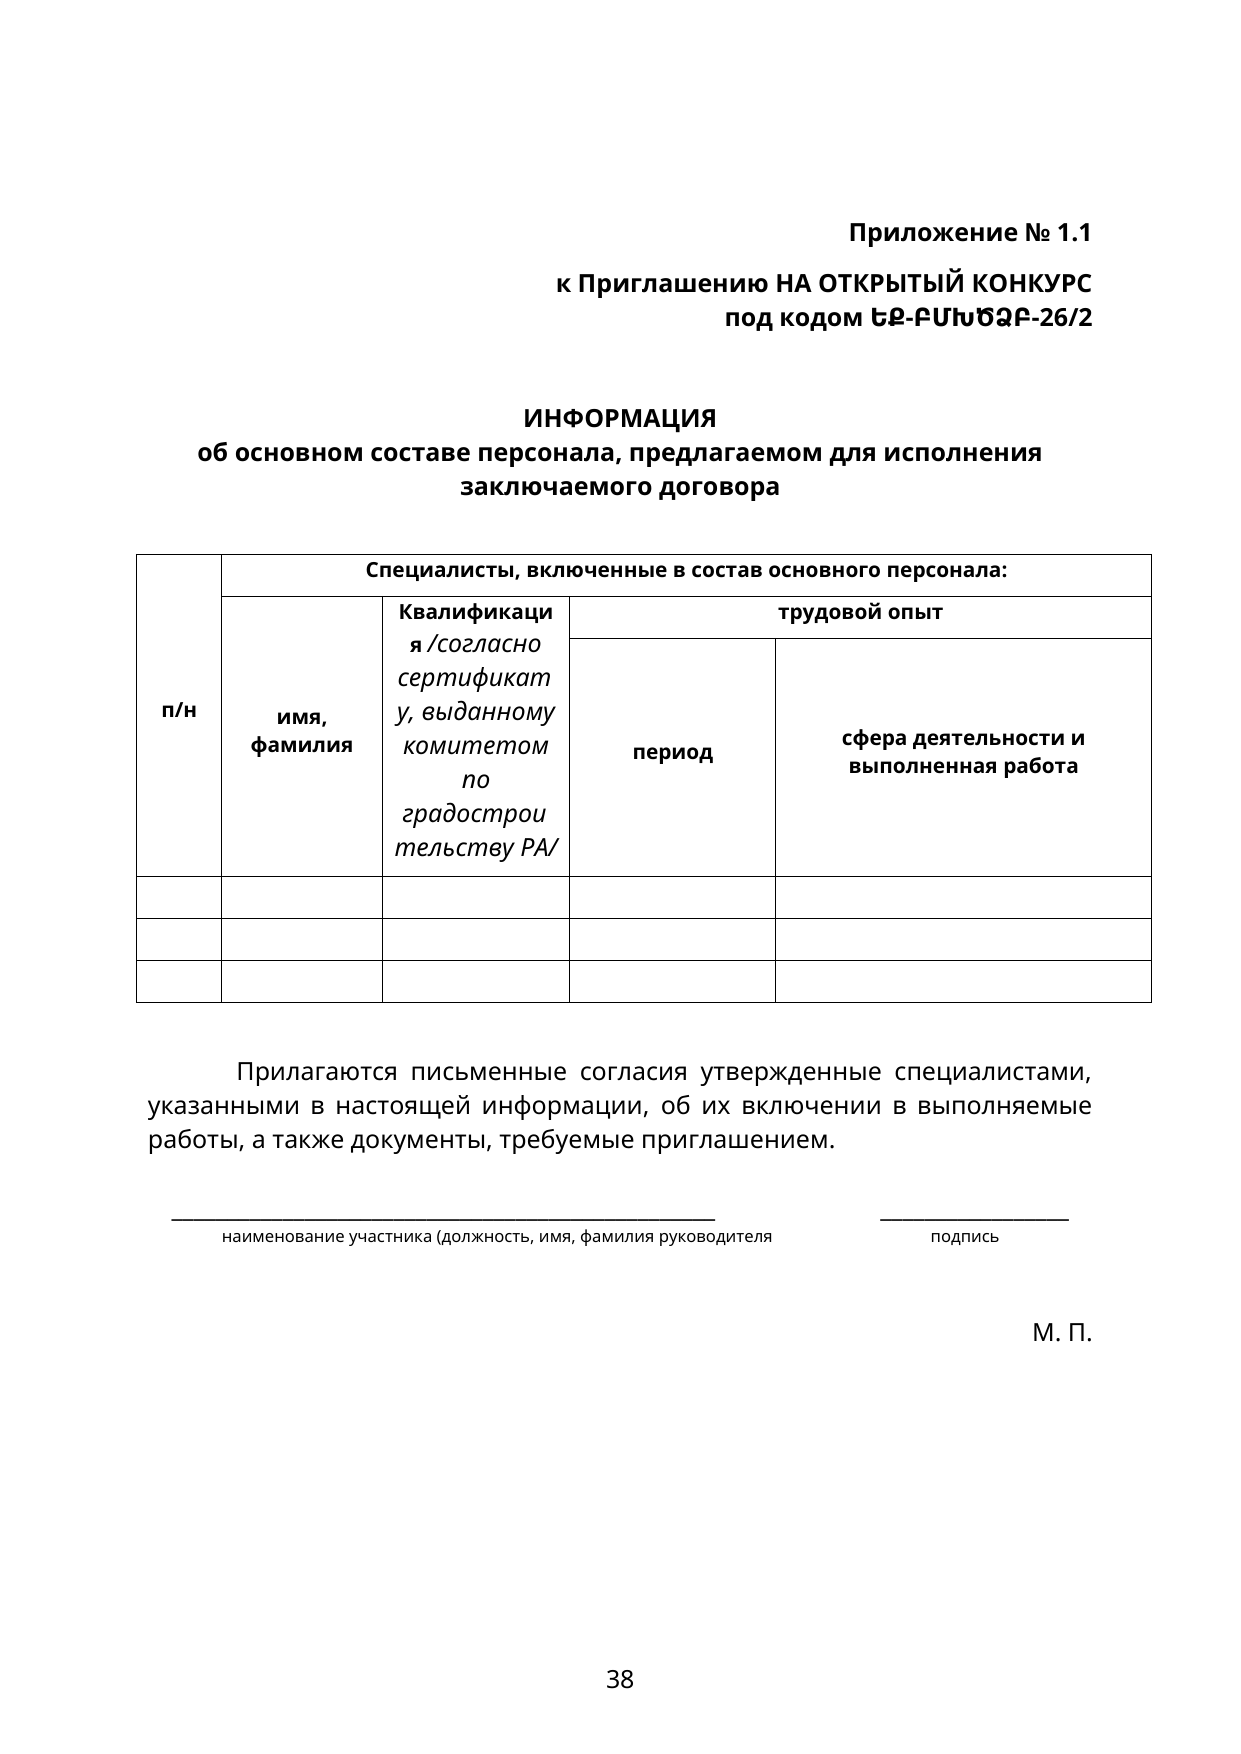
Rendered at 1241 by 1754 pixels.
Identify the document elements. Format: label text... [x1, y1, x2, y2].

text ИНФОРМАЦИЯ [148, 401, 1092, 435]
table_cell [222, 919, 382, 960]
table_cell [570, 919, 775, 960]
table_cell сфера деятельности и выполненная работа [776, 639, 1151, 876]
text наименование участника (должность, имя, фамилия руководителя подпись [222, 1224, 1092, 1247]
text к Приглашению НА ОТКРЫТЫЙ КОНКУРС под кодом ԵՔ-ԲՄԽԾՁԲ-26/2 [148, 265, 1092, 333]
table_cell [383, 961, 569, 1002]
text _________________________________________________ _________________ [148, 1190, 1092, 1224]
table_cell [383, 919, 569, 960]
table_cell [383, 877, 569, 918]
table_header Специалисты, включенные в состав основного персонала: [222, 555, 1151, 596]
subtitle Приложение № 1.1 [148, 215, 1092, 249]
table_cell [137, 919, 221, 960]
table_cell [222, 961, 382, 1002]
table_cell [570, 961, 775, 1002]
table_cell [570, 877, 775, 918]
table_cell Квалификация /согласно сертификату, выданному комитетом по градостроительству РА/ [383, 597, 569, 876]
text Прилагаются письменные согласия утвержденные специалистами, указанными в настоящей информации, об их включении в выполняемые работы, а также документы, требуемые приглашением. [148, 1054, 1092, 1156]
table_cell [776, 877, 1151, 918]
text об основном составе персонала, предлагаемом для исполнения заключаемого договора [148, 435, 1092, 503]
table_cell [776, 919, 1151, 960]
text М. П. [148, 1314, 1092, 1348]
table_cell [137, 961, 221, 1002]
table_cell период [570, 639, 775, 876]
table_cell [776, 961, 1151, 1002]
table_cell трудовой опыт [570, 597, 1151, 638]
table_header п/н [137, 555, 221, 876]
table_cell [137, 877, 221, 918]
table_cell имя, фамилия [222, 597, 382, 876]
table_cell [222, 877, 382, 918]
